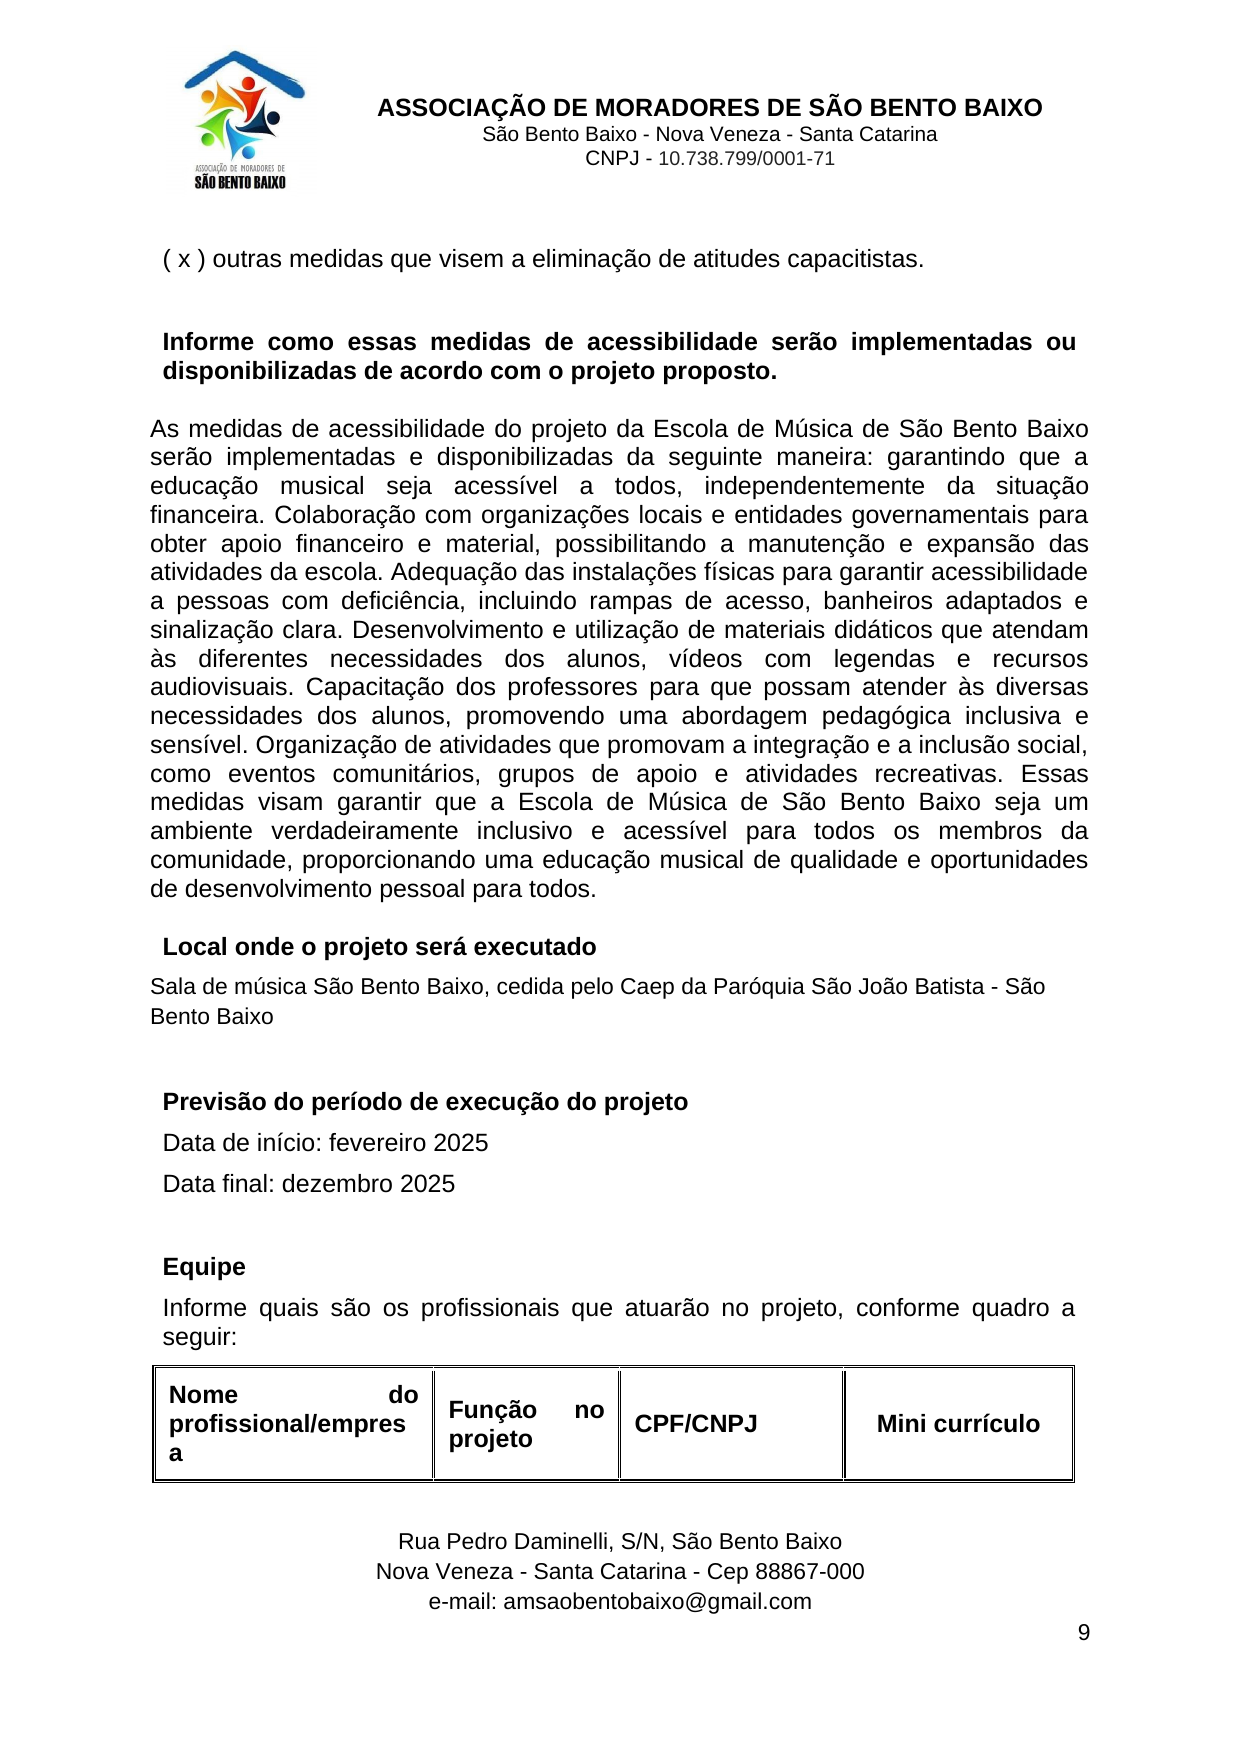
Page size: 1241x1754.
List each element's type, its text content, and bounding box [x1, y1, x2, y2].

text ( x ) outras medidas que visem a eliminação de atitudes capacitistas. [162, 244, 1078, 273]
picture [166, 45, 317, 197]
text As medidas de acessibilidade do projeto da Escola de Música de São Bento Baixo serão implementadas e disponibilizadas da seguinte maneira: garantindo que a educação musical seja acessível a todos, independentemente da situação financeira. Colaboração com organizações locais e entidades governamentais para obter apoio financeiro e material, possibilitando a manutenção e expansão das atividades da escola. Adequação das instalações físicas para garantir acessibilidade a pessoas com deficiência, incluindo rampas de acesso, banheiros adaptados e sinalização clara. Desenvolvimento e utilização de materiais didáticos que atendam às diferentes necessidades dos alunos, vídeos com legendas e recursos audiovisuais. Capacitação dos professores para que possam atender às diversas necessidades dos alunos, promovendo uma abordagem pedagógica inclusiva e sensível. Organização de atividades que promovam a integração e a inclusão social, como eventos comunitários, grupos de apoio e atividades recreativas. Essas medidas visam garantir que a Escola de Música de São Bento Baixo seja um ambiente verdadeiramente inclusivo e acessível para todos os membros da comunidade, proporcionando uma educação musical de qualidade e oportunidades de desenvolvimento pessoal para todos. [150, 414, 1090, 902]
text Data de início: fevereiro 2025 [162, 1128, 1078, 1157]
text Informe como essas medidas de acessibilidade serão implementadas ou disponibilizadas de acordo com o projeto proposto. [162, 327, 1078, 384]
text Equipe [162, 1252, 1078, 1281]
text Previsão do período de execução do projeto [162, 1087, 1078, 1116]
text Sala de música São Bento Baixo, cedida pelo Caep da Paróquia São João Batista - São Bento Baixo [150, 973, 1090, 1029]
text Local onde o projeto será executado [162, 932, 1078, 960]
text Informe quais são os profissionais que atuarão no projeto, conforme quadro a seguir: [162, 1293, 1078, 1351]
text Data final: dezembro 2025 [162, 1169, 1078, 1198]
table_header [150, 1363, 1080, 1484]
